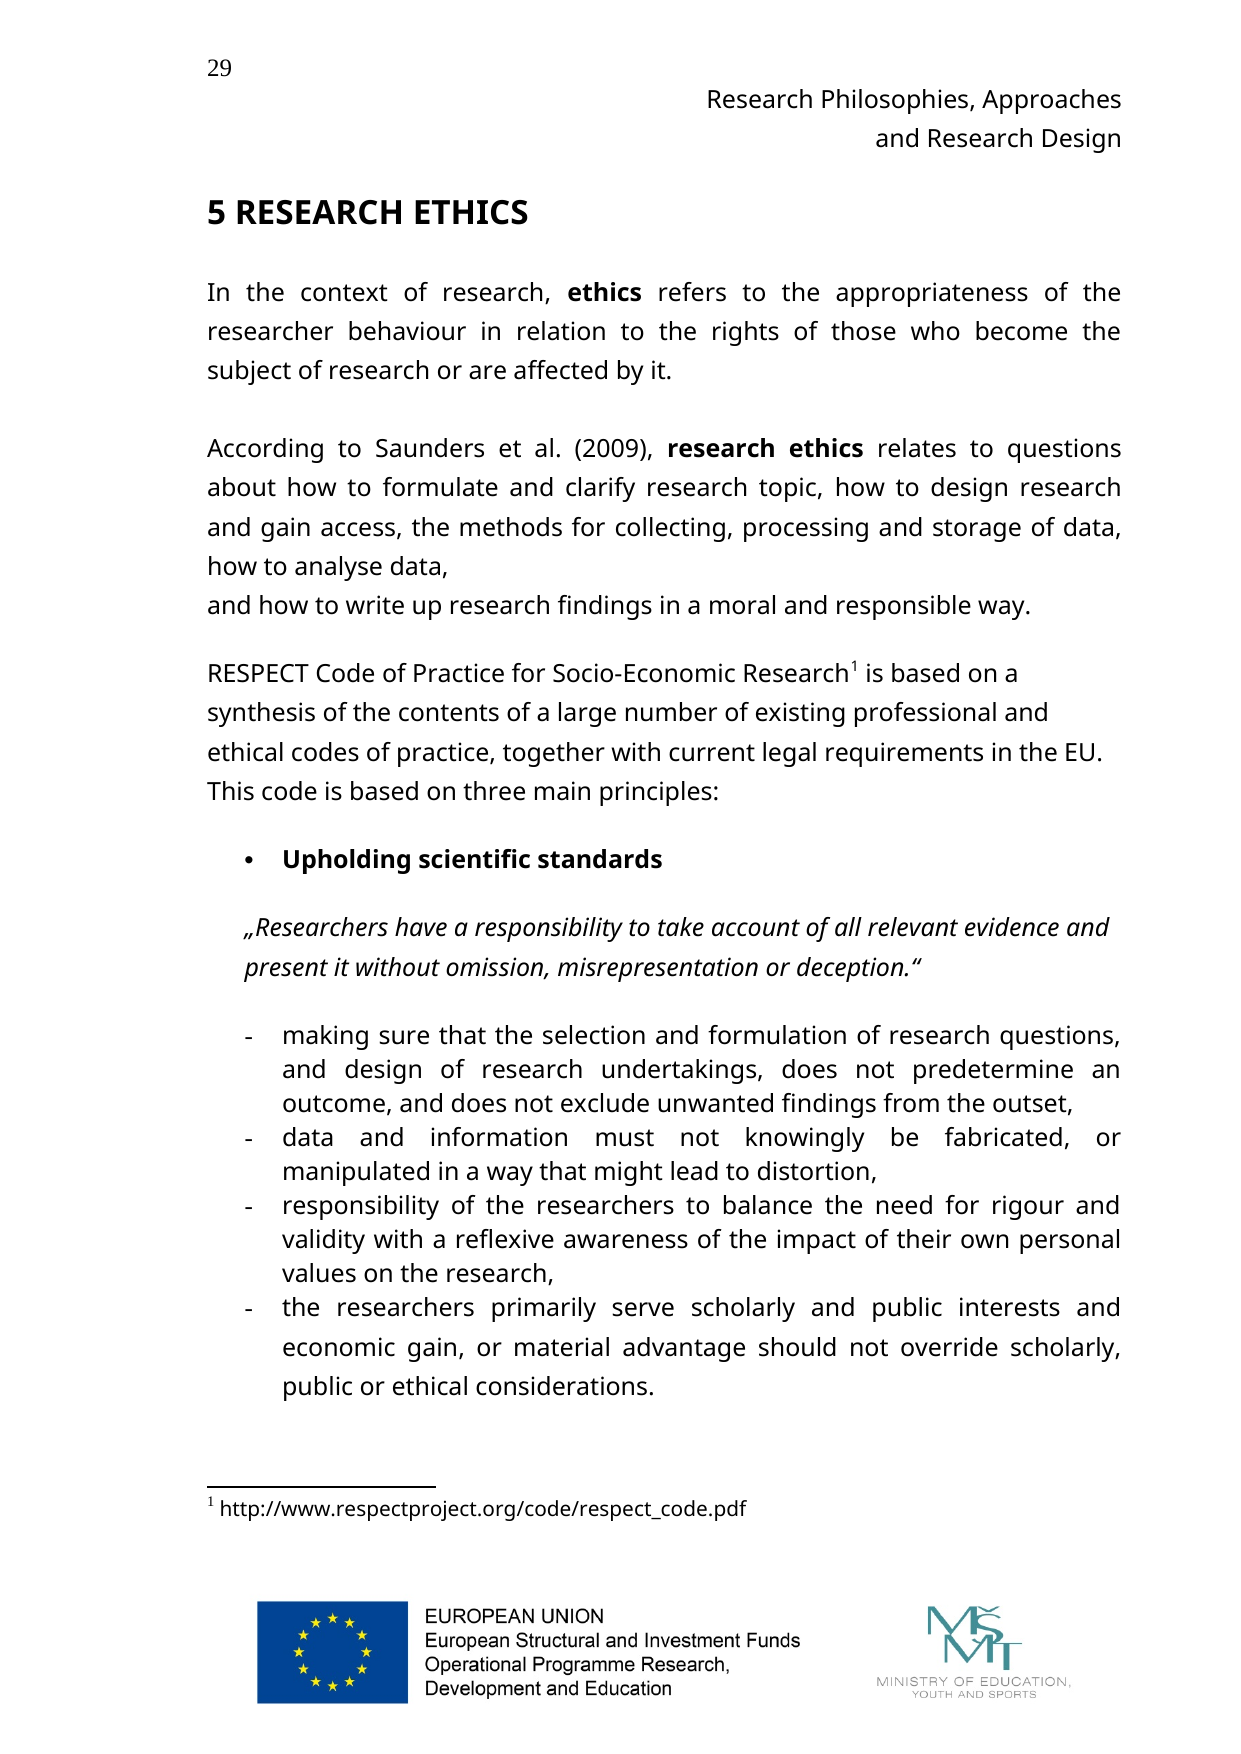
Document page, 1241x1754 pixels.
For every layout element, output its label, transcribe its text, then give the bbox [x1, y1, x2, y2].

list responsibility of the researchers to balance the need for rigour and validity with a reflexive awareness of the impact of their own personal values on the research, [244, 1188, 1122, 1290]
text In the context of research, ethics refers to the appropriateness of the researcher behaviour in relation to the rights of those who become the subject of research or are affected by it. [207, 274, 1122, 387]
text and how to write up research findings in a moral and responsible way. [207, 587, 1122, 622]
subtitle 5 Research Ethics [207, 189, 1122, 234]
text RESPECT Code of Practice for Socio-Economic Research is based on a synthesis of the contents of a large number of existing professional and ethical codes of practice, together with current legal requirements in the EU. This code is based on three main principles: [207, 656, 1122, 807]
list Upholding scientific standards [244, 842, 1122, 876]
list making sure that the selection and formulation of research questions, and design of research undertakings, does not predetermine an outcome, and does not exclude unwanted findings from the outset, [244, 1017, 1122, 1120]
list data and information must not knowingly be fabricated, or manipulated in a way that might lead to distortion, [244, 1120, 1122, 1188]
text „Researchers have a responsibility to take account of all relevant evidence and present it without omission, misrepresentation or deception.“ [244, 910, 1122, 983]
picture [206, 1551, 1121, 1754]
list the researchers primarily serve scholarly and public interests and economic gain, or material advantage should not override scholarly, public or ethical considerations. [244, 1290, 1122, 1402]
text According to Saunders et al. (2009), research ethics relates to questions about how to formulate and clarify research topic, how to design research and gain access, the methods for collecting, processing and storage of data, how to analyse data, [207, 431, 1122, 582]
